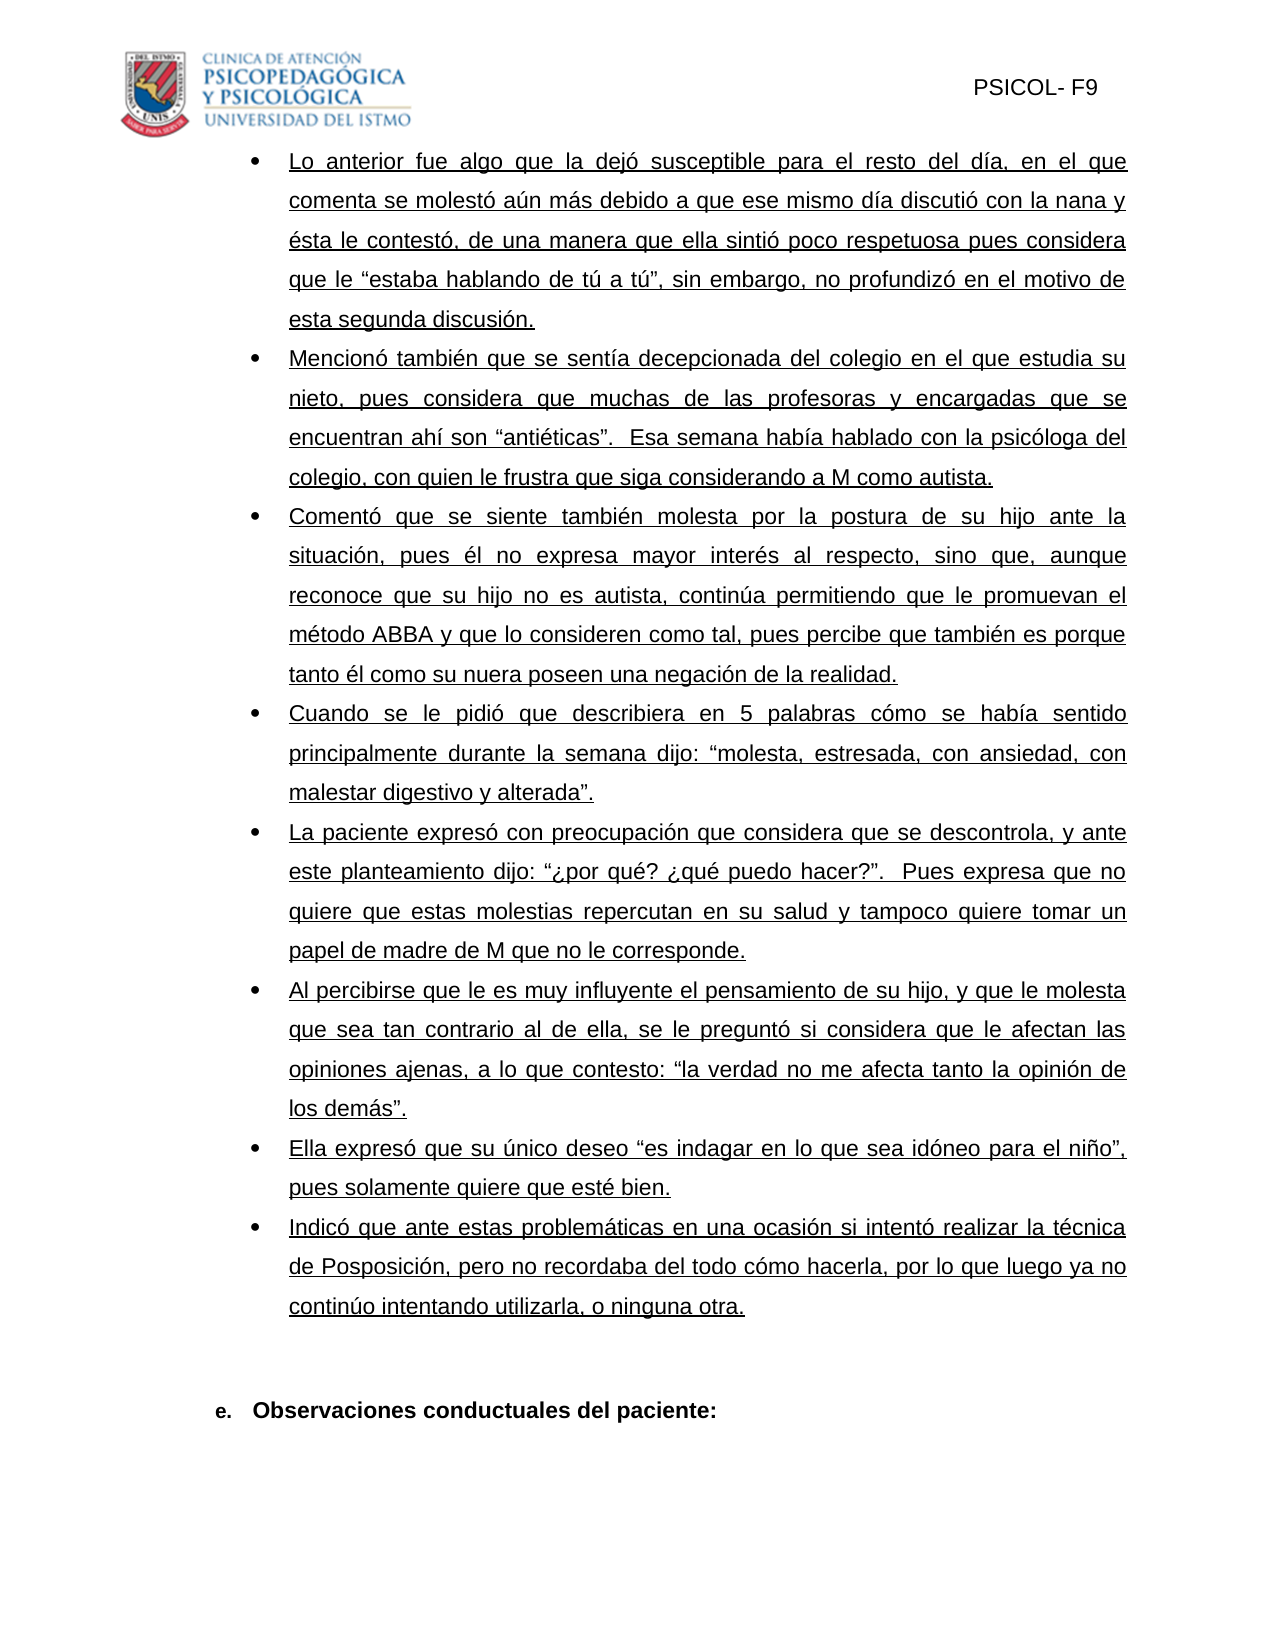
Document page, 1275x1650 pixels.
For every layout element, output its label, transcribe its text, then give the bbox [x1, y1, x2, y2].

list Cuando se le pidió que describiera en 5 palabras cómo se había sentido principalmente durante la semana dijo: “molesta, estresada, con ansiedad, con malestar digestivo y alterada”. [251, 700, 1127, 806]
list Lo anterior fue algo que la dejó susceptible para el resto del día, en el que comenta se molestó aún más debido a que ese mismo día discutió con la nana y ésta le contestó, de una manera que ella sintió poco respetuosa pues considera que le “estaba hablando de tú a tú”, sin embargo, no profundizó en el motivo de esta segunda discusión. [251, 148, 1127, 332]
list Ella expresó que su único deseo “es indagar en lo que sea idóneo para el niño”, pues solamente quiere que esté bien. [251, 1135, 1127, 1201]
list Al percibirse que le es muy influyente el pensamiento de su hijo, y que le molesta que sea tan contrario al de ella, se le preguntó si considera que le afectan las opiniones ajenas, a lo que contesto: “la verdad no me afecta tanto la opinión de los demás”. [251, 977, 1127, 1122]
list Observaciones conductuales del paciente: [215, 1397, 1127, 1423]
list Comentó que se siente también molesta por la postura de su hijo ante la situación, pues él no expresa mayor interés al respecto, sino que, aunque reconoce que su hijo no es autista, continúa permitiendo que le promuevan el método ABBA y que lo consideren como tal, pues percibe que también es porque tanto él como su nuera poseen una negación de la realidad. [251, 503, 1127, 687]
list Indicó que ante estas problemáticas en una ocasión si intentó realizar la técnica de Posposición, pero no recordaba del todo cómo hacerla, por lo que luego ya no continúo intentando utilizarla, o ninguna otra. [251, 1214, 1127, 1319]
list La paciente expresó con preocupación que considera que se descontrola, y ante este planteamiento dijo: “¿por qué? ¿qué puedo hacer?”. Pues expresa que no quiere que estas molestias repercutan en su salud y tampoco quiere tomar un papel de madre de M que no le corresponde. [251, 819, 1127, 964]
list Mencionó también que se sentía decepcionada del colegio en el que estudia su nieto, pues considera que muchas de las profesoras y encargadas que se encuentran ahí son “antiéticas”. Esa semana había hablado con la psicóloga del colegio, con quien le frustra que siga considerando a M como autista. [251, 345, 1127, 490]
picture [65, 20, 437, 148]
